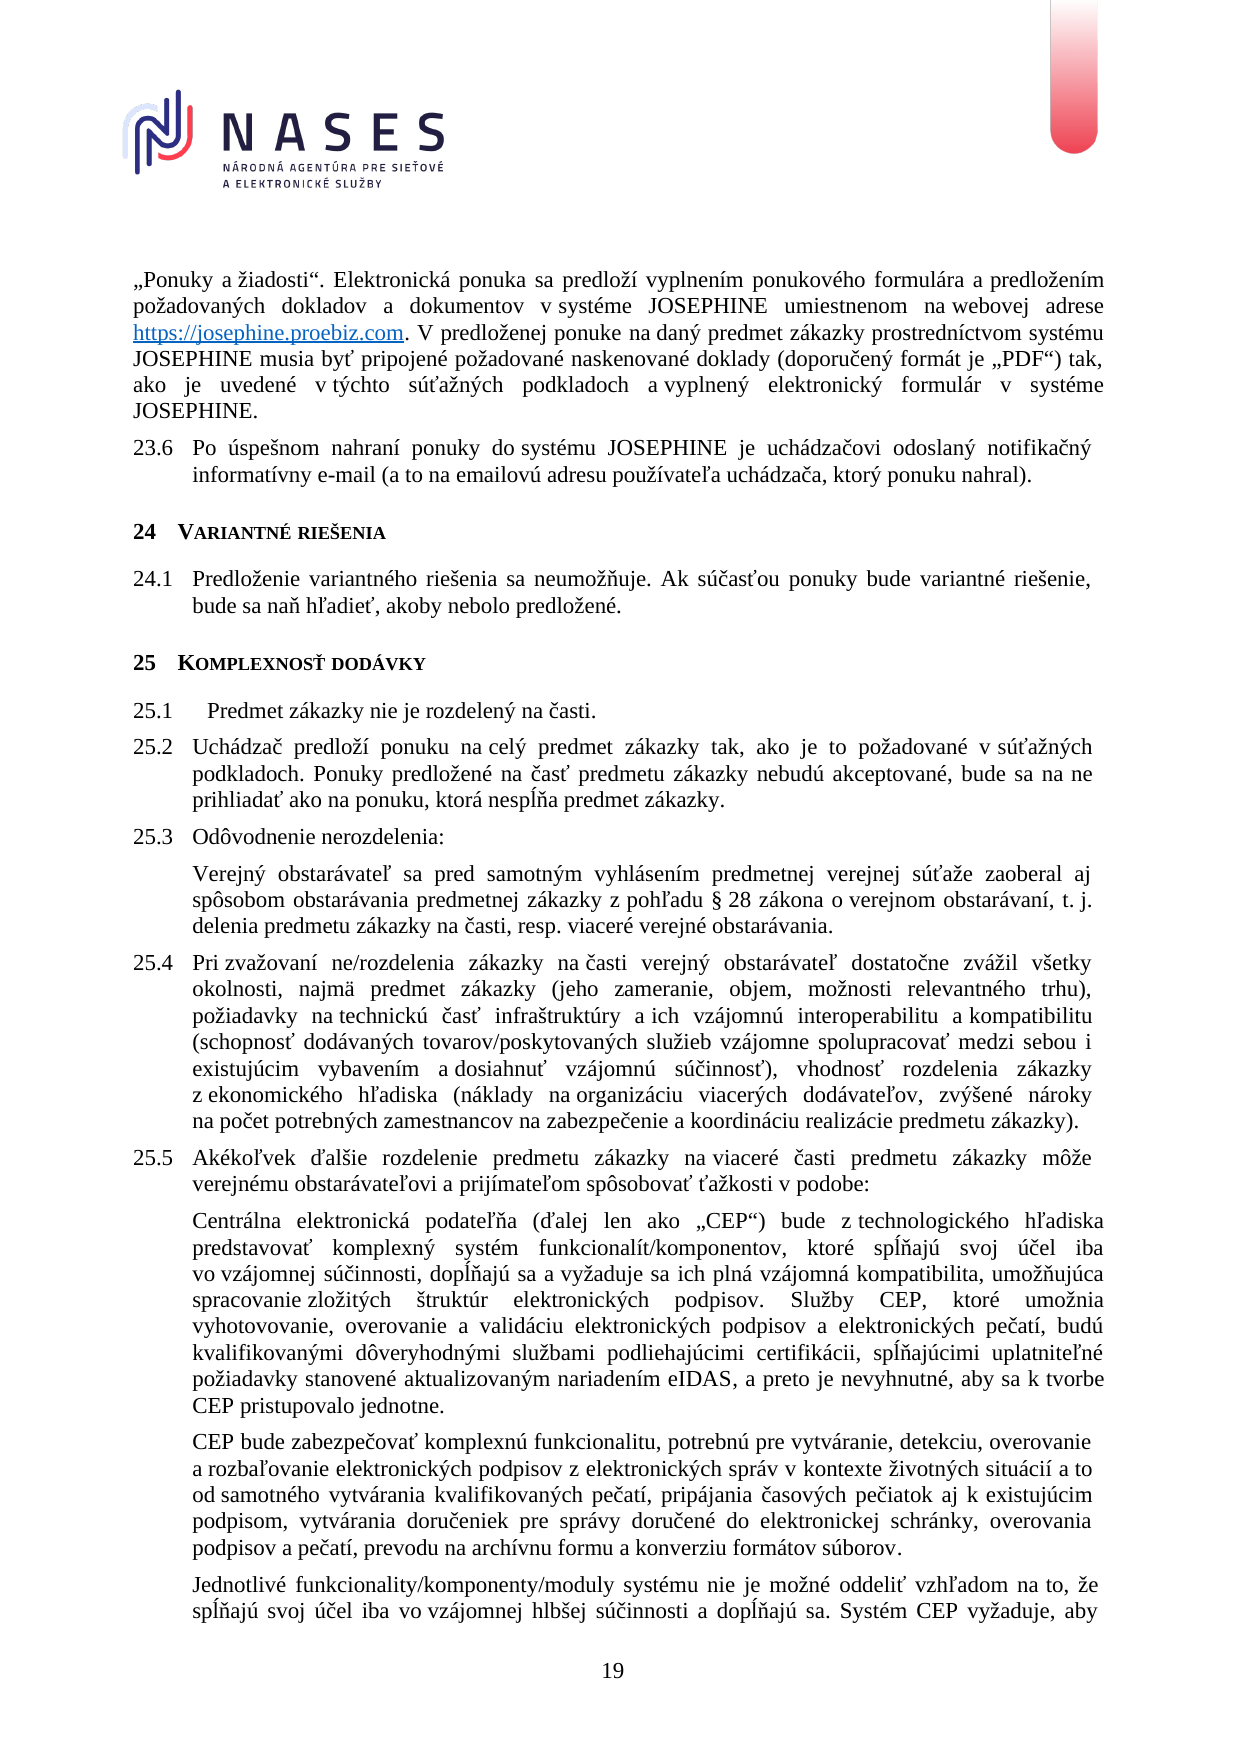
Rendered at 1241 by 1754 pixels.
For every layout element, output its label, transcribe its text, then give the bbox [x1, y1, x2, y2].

subtitle Predloženie variantného riešenia sa neumožňuje. Ak súčasťou ponuky bude variantné riešenie, bude sa naň hľadieť, akoby nebolo predložené. [133, 566, 1092, 618]
subtitle Variantné riešenia [133, 518, 1092, 545]
picture [92, 23, 467, 254]
subtitle Predmet zákazky nie je rozdelený na časti. [133, 697, 1098, 723]
text Centrálna elektronická podateľňa (ďalej len ako „CEP“) bude z technologického hľadiska predstavovať komplexný systém funkcionalít/komponentov, ktoré spĺňajú svoj účel iba vo vzájomnej súčinnosti, dopĺňajú sa a vyžaduje sa ich plná vzájomná kompatibilita, umožňujúca spracovanie zložitých štruktúr elektronických podpisov. Služby CEP, ktoré umožnia vyhotovovanie, overovanie a validáciu elektronických podpisov a elektronických pečatí, budú kvalifikovanými dôveryhodnými službami podliehajúcimi certifikácii, spĺňajúcimi uplatniteľné požiadavky stanovené aktualizovaným nariadením eIDAS, a preto je nevyhnutné, aby sa k tvorbe CEP pristupovalo jednotne. [192, 1207, 1104, 1418]
subtitle Uchádzač predloží ponuku na celý predmet zákazky tak, ako je to požadované v súťažných podkladoch. Ponuky predložené na časť predmetu zákazky nebudú akceptované, bude sa na ne prihliadať ako na ponuku, ktorá nespĺňa predmet zákazky. [133, 733, 1092, 812]
subtitle Akékoľvek ďalšie rozdelenie predmetu zákazky na viaceré časti predmetu zákazky môže verejnému obstarávateľovi a prijímateľom spôsobovať ťažkosti v podobe: [133, 1144, 1092, 1197]
text CEP bude zabezpečovať komplexnú funkcionalitu, potrebnú pre vytváranie, detekciu, overovanie a rozbaľovanie elektronických podpisov z elektronických správ v kontexte životných situácií a to od samotného vytvárania kvalifikovaných pečatí, pripájania časových pečiatok aj k existujúcim podpisom, vytvárania doručeniek pre správy doručené do elektronickej schránky, overovania podpisov a pečatí, prevodu na archívnu formu a konverziu formátov súborov. [192, 1428, 1092, 1560]
subtitle Po úspešnom nahraní ponuky do systému JOSEPHINE je uchádzačovi odoslaný notifikačný informatívny e-mail (a to na emailovú adresu používateľa uchádzača, ktorý ponuku nahral). [133, 434, 1092, 487]
picture [1037, 0, 1115, 157]
subtitle Odôvodnenie nerozdelenia: [133, 823, 1092, 849]
subtitle Pri zvažovaní ne/rozdelenia zákazky na časti verejný obstarávateľ dostatočne zvážil všetky okolnosti, najmä predmet zákazky (jeho zameranie, objem, možnosti relevantného trhu), požiadavky na technickú časť infraštruktúry a ich vzájomnú interoperabilitu a kompatibilitu (schopnosť dodávaných tovarov/poskytovaných služieb vzájomne spolupracovať medzi sebou i existujúcim vybavením a dosiahnuť vzájomnú súčinnosť), vhodnosť rozdelenia zákazky z ekonomického hľadiska (náklady na organizáciu viacerých dodávateľov, zvýšené nároky na počet potrebných zamestnancov na zabezpečenie a koordináciu realizácie predmetu zákazky). [133, 949, 1092, 1134]
text Verejný obstarávateľ sa pred samotným vyhlásením predmetnej verejnej súťaže zaoberal aj spôsobom obstarávania predmetnej zákazky z pohľadu § 28 zákona o verejnom obstarávaní, t. j. delenia predmetu zákazky na časti, resp. viaceré verejné obstarávania. [192, 860, 1092, 939]
subtitle Komplexnosť dodávky [133, 649, 1092, 676]
